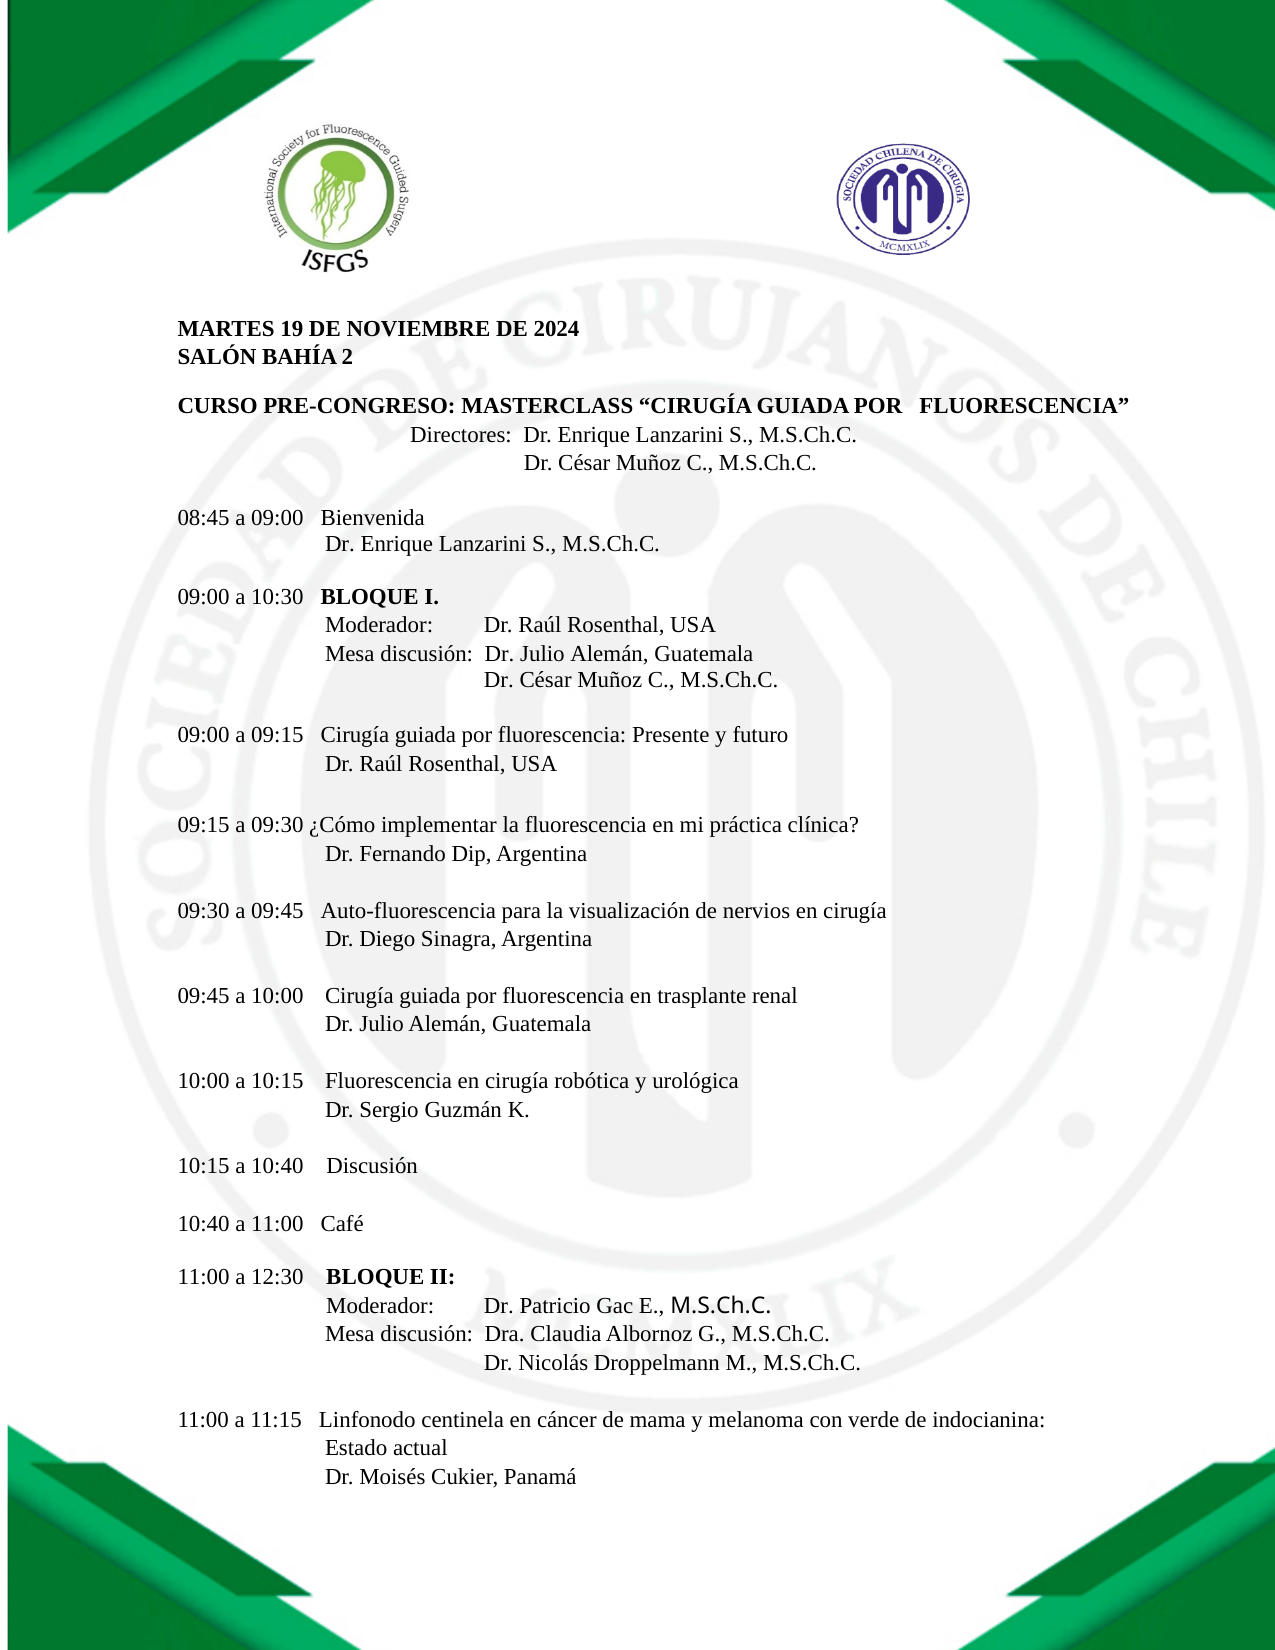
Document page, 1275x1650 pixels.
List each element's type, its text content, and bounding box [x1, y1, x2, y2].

text Dr. Enrique Lanzarini S., M.S.Ch.C. [251, 530, 1139, 557]
text Dr. Julio Alemán, Guatemala [177, 1010, 1139, 1037]
text Estado actual [325, 1434, 1139, 1461]
text CURSO PRE-CONGRESO: MASTERCLASS “CIRUGÍA GUIADA POR FLUORESCENCIA” [177, 392, 1139, 419]
text Directores: Dr. Enrique Lanzarini S., M.S.Ch.C. [177, 421, 1139, 447]
text Dr. César Muñoz C., M.S.Ch.C. [177, 449, 1139, 476]
text 09:00 a 09:15 Cirugía guiada por fluorescencia: Presente y futuro [177, 721, 1139, 747]
text 11:00 a 12:30 BLOQUE II: [177, 1263, 1139, 1289]
text 10:00 a 10:15 Fluorescencia en cirugía robótica y urológica [177, 1067, 1139, 1094]
text SALÓN BAHÍA 2 [177, 343, 1139, 370]
picture [7, 0, 1275, 1650]
text Dr. Nicolás Droppelmann M., M.S.Ch.C. [177, 1349, 1139, 1375]
text Mesa discusión: Dr. Julio Alemán, Guatemala [177, 640, 1139, 666]
text 09:15 a 09:30 ¿Cómo implementar la fluorescencia en mi práctica clínica? [177, 811, 1139, 838]
text Dr. Raúl Rosenthal, USA [177, 749, 1139, 776]
text 09:00 a 10:30 BLOQUE I. [177, 583, 1139, 609]
text Dr. Fernando Dip, Argentina [177, 840, 1139, 866]
text Dr. César Muñoz C., M.S.Ch.C. [177, 666, 1139, 693]
text 08:45 a 09:00 Bienvenida [177, 504, 1139, 530]
text 09:45 a 10:00 Cirugía guiada por fluorescencia en trasplante renal [177, 982, 1139, 1008]
text MARTES 19 DE NOVIEMBRE DE 2024 [177, 315, 1139, 341]
text Mesa discusión: Dra. Claudia Albornoz G., M.S.Ch.C. [251, 1321, 1139, 1347]
text Dr. Moisés Cukier, Panamá [177, 1463, 1139, 1489]
text Moderador: Dr. Patricio Gac E., M.S.Ch.C. [177, 1289, 1139, 1321]
text 10:40 a 11:00 Café [177, 1210, 1139, 1237]
text Dr. Diego Sinagra, Argentina [177, 925, 1139, 951]
text Dr. Sergio Guzmán K. [177, 1096, 1139, 1122]
text Moderador: Dr. Raúl Rosenthal, USA [177, 612, 1139, 638]
text 09:30 a 09:45 Auto-fluorescencia para la visualización de nervios en cirugía [177, 897, 1139, 923]
text 11:00 a 11:15 Linfonodo centinela en cáncer de mama y melanoma con verde de indocianina: [177, 1406, 1139, 1432]
text 10:15 a 10:40 Discusión [177, 1153, 1139, 1179]
